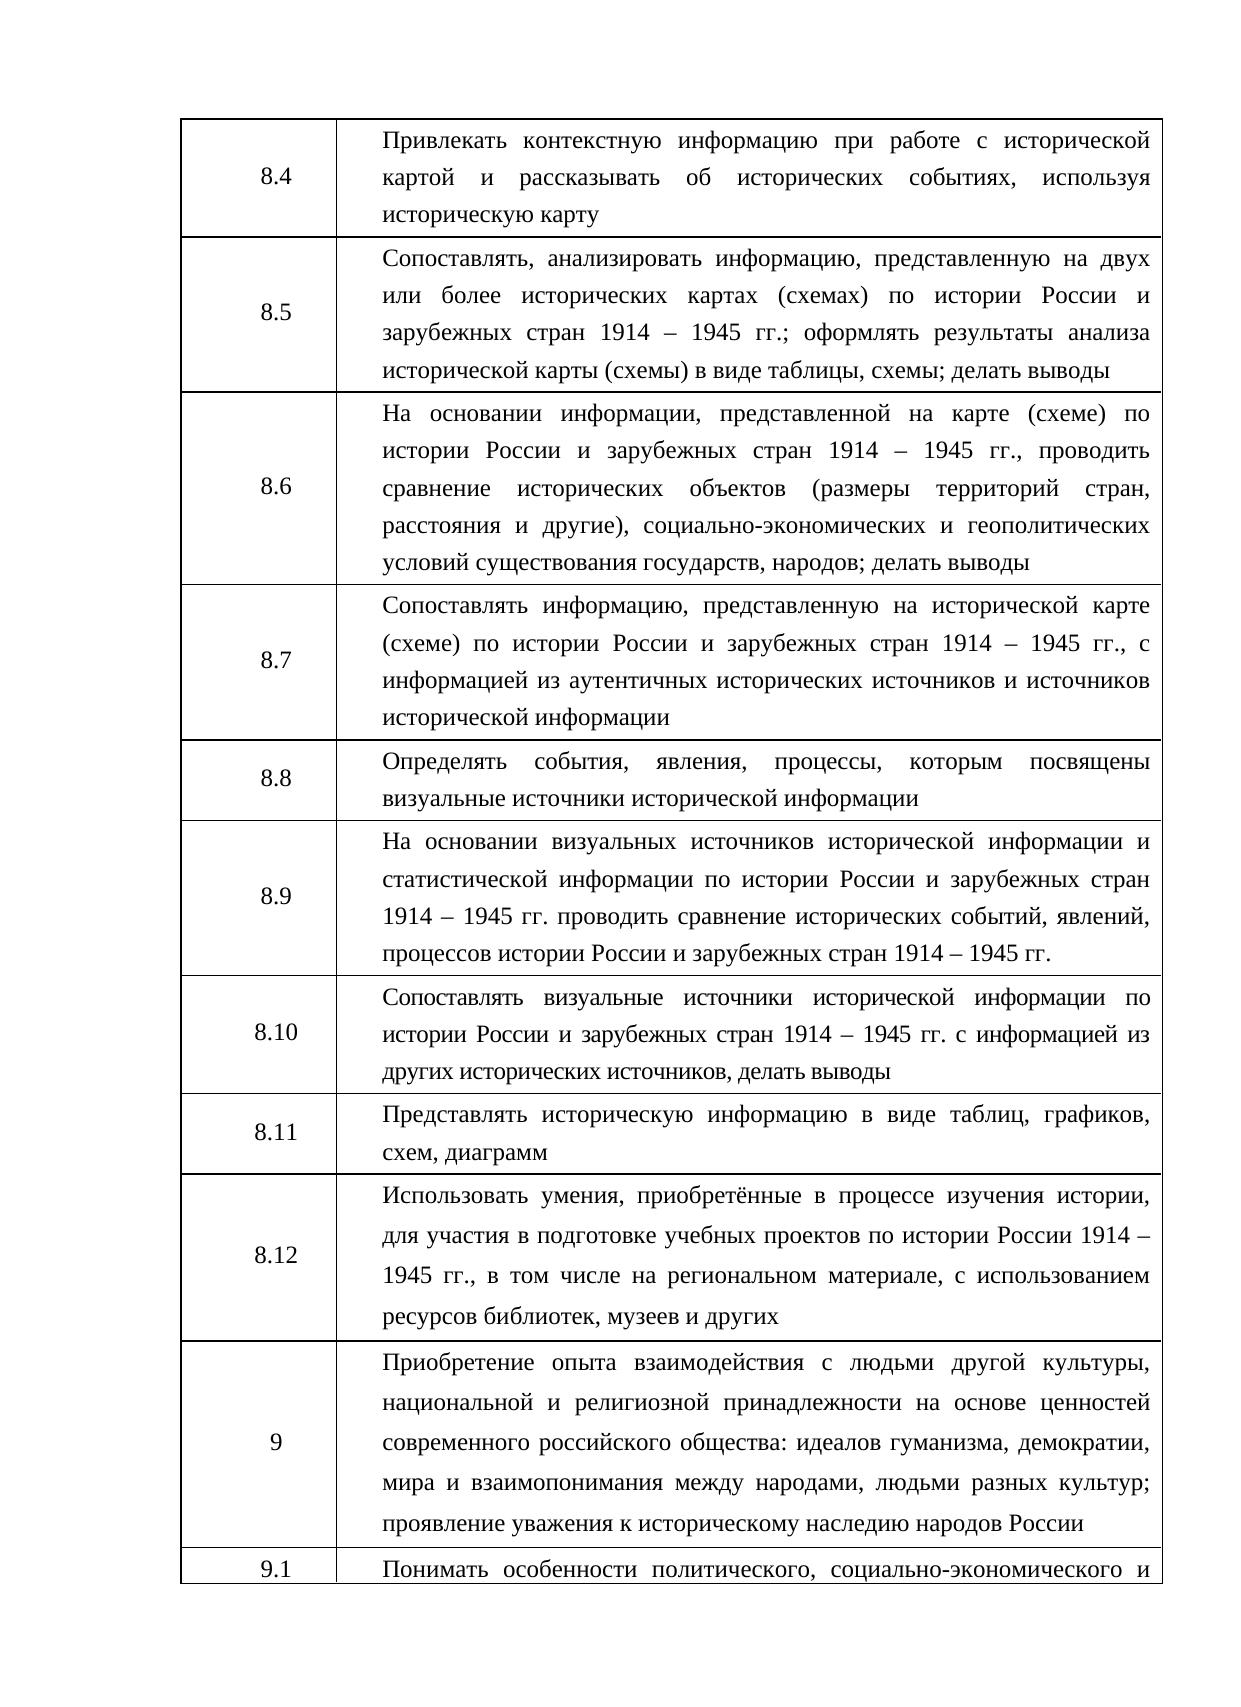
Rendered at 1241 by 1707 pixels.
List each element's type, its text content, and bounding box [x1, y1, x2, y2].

table_cell 8.10 [182, 976, 336, 1093]
table_cell 8.4 [182, 120, 336, 236]
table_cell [337, 1547, 1162, 1582]
table_cell На основании информации, представленной на карте (схеме) по истории России и зарубежных стран 1914 – 1945 гг., проводить сравнение исторических объектов (размеры территорий стран, расстояния и другие), социально-экономических и геополитических условий существования государств, народов; делать выводы [337, 391, 1162, 584]
table_cell Представлять историческую информацию в виде таблиц, графиков, схем, диаграмм [337, 1093, 1162, 1173]
table_cell 8.6 [182, 393, 336, 584]
table_cell Определять события, явления, процессы, которым посвящены визуальные источники исторической информации [337, 739, 1162, 819]
table_cell 8.12 [182, 1175, 336, 1340]
table_cell Сопоставлять, анализировать информацию, представленную на двух или более исторических картах (схемах) по истории России и зарубежных стран 1914 – 1945 гг.; оформлять результаты анализа исторической карты (схемы) в виде таблицы, схемы; делать выводы [337, 236, 1162, 391]
table_cell Использовать умения, приобретённые в процессе изучения истории, для участия в подготовке учебных проектов по истории России 1914 – 1945 гг., в том числе на региональном материале, с использованием ресурсов библиотек, музеев и других [337, 1173, 1162, 1340]
table_cell 8.5 [182, 238, 336, 391]
table_cell 9 [182, 1342, 336, 1547]
table_cell 8.9 [182, 821, 336, 975]
table_cell На основании визуальных источников исторической информации и статистической информации по истории России и зарубежных стран 1914 – 1945 гг. проводить сравнение исторических событий, явлений, процессов истории России и зарубежных стран 1914 – 1945 гг. [337, 820, 1162, 975]
table_cell 8.11 [182, 1094, 336, 1173]
table_cell 8.7 [182, 585, 336, 739]
table_cell 9.1 [182, 1548, 336, 1582]
table_cell Привлекать контекстную информацию при работе с исторической картой и рассказывать об исторических событиях, используя историческую карту [337, 120, 1162, 236]
table_cell Приобретение опыта взаимодействия с людьми другой культуры, национальной и религиозной принадлежности на основе ценностей современного российского общества: идеалов гуманизма, демократии, мира и взаимопонимания между народами, людьми разных культур; проявление уважения к историческому наследию народов России [337, 1340, 1162, 1547]
table_cell 8.8 [182, 741, 336, 819]
table_cell Сопоставлять визуальные источники исторической информации по истории России и зарубежных стран 1914 – 1945 гг. с информацией из других исторических источников, делать выводы [337, 975, 1162, 1093]
table_cell Сопоставлять информацию, представленную на исторической карте (схеме) по истории России и зарубежных стран 1914 – 1945 гг., с информацией из аутентичных исторических источников и источников исторической информации [337, 584, 1162, 739]
